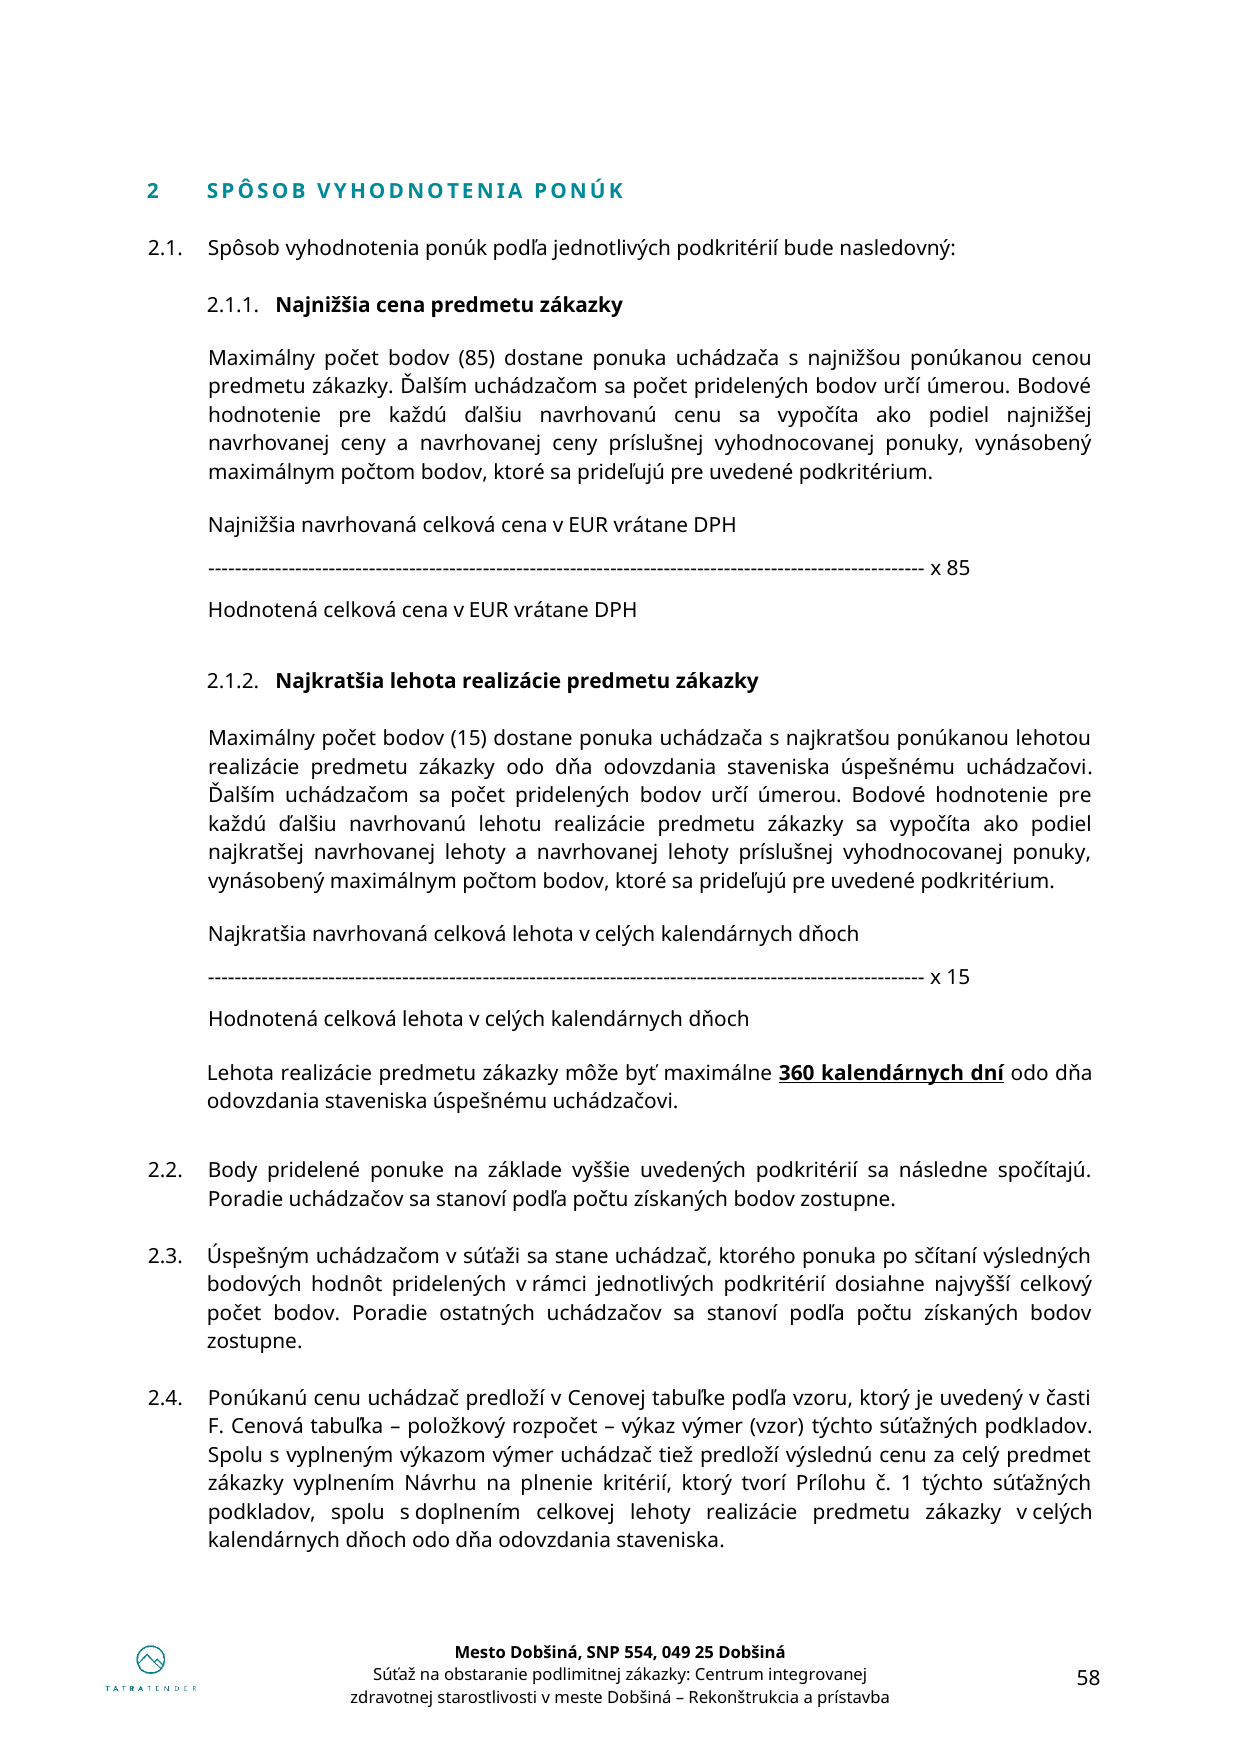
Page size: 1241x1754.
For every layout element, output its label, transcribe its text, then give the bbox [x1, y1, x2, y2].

list Najkratšia lehota realizácie predmetu zákazky [207, 667, 1093, 695]
subtitle Lehota realizácie predmetu zákazky môže byť maximálne 360 kalendárnych dní odo dňa odovzdania staveniska úspešnému uchádzačovi. [207, 1058, 1093, 1115]
text Najnižšia navrhovaná celková cena v EUR vrátane DPH [208, 510, 1093, 539]
picture [84, 1621, 217, 1715]
text ----------------------------------------------------------------------------------------------------------- x 15 [208, 962, 1093, 990]
text Maximálny počet bodov (85) dostane ponuka uchádzača s najnižšou ponúkanou cenou predmetu zákazky. Ďalším uchádzačom sa počet pridelených bodov určí úmerou. Bodové hodnotenie pre každú ďalšiu navrhovanú cenu sa vypočíta ako podiel najnižšej navrhovanej ceny a navrhovanej ceny príslušnej vyhodnocovanej ponuky, vynásobený maximálnym počtom bodov, ktoré sa prideľujú pre uvedené podkritérium. [208, 343, 1093, 485]
text Hodnotená celková lehota v celých kalendárnych dňoch [208, 1004, 1093, 1033]
list Ponúkanú cenu uchádzač predloží v Cenovej tabuľke podľa vzoru, ktorý je uvedený v časti F. Cenová tabuľka – položkový rozpočet – výkaz výmer (vzor) týchto súťažných podkladov. Spolu s vyplneným výkazom výmer uchádzač tiež predloží výslednú cenu za celý predmet zákazky vyplnením Návrhu na plnenie kritérií, ktorý tvorí Prílohu č. 1 týchto súťažných podkladov, spolu s doplnením celkovej lehoty realizácie predmetu zákazky v celých kalendárnych dňoch odo dňa odovzdania staveniska. [148, 1383, 1093, 1554]
list Spôsob vyhodnotenia ponúk podľa jednotlivých podkritérií bude nasledovný: [148, 233, 1093, 261]
list Najnižšia cena predmetu zákazky [207, 290, 1093, 318]
text Hodnotená celková cena v EUR vrátane DPH [208, 596, 1093, 624]
text Maximálny počet bodov (15) dostane ponuka uchádzača s najkratšou ponúkanou lehotou realizácie predmetu zákazky odo dňa odovzdania staveniska úspešnému uchádzačovi. Ďalším uchádzačom sa počet pridelených bodov určí úmerou. Bodové hodnotenie pre každú ďalšiu navrhovanú lehotu realizácie predmetu zákazky sa vypočíta ako podiel najkratšej navrhovanej lehoty a navrhovanej lehoty príslušnej vyhodnocovanej ponuky, vynásobený maximálnym počtom bodov, ktoré sa prideľujú pre uvedené podkritérium. [208, 723, 1093, 894]
text ----------------------------------------------------------------------------------------------------------- x 85 [208, 553, 1093, 581]
list Body pridelené ponuke na základe vyššie uvedených podkritérií sa následne spočítajú. Poradie uchádzačov sa stanoví podľa počtu získaných bodov zostupne. [148, 1156, 1093, 1212]
list Úspešným uchádzačom v súťaži sa stane uchádzač, ktorého ponuka po sčítaní výsledných bodových hodnôt pridelených v rámci jednotlivých podkritérií dosiahne najvyšší celkový počet bodov. Poradie ostatných uchádzačov sa stanoví podľa počtu získaných bodov zostupne. [148, 1241, 1093, 1355]
text Najkratšia navrhovaná celková lehota v celých kalendárnych dňoch [208, 919, 1093, 948]
subtitle Spôsob vyhodnotenia ponúk [147, 176, 1093, 204]
